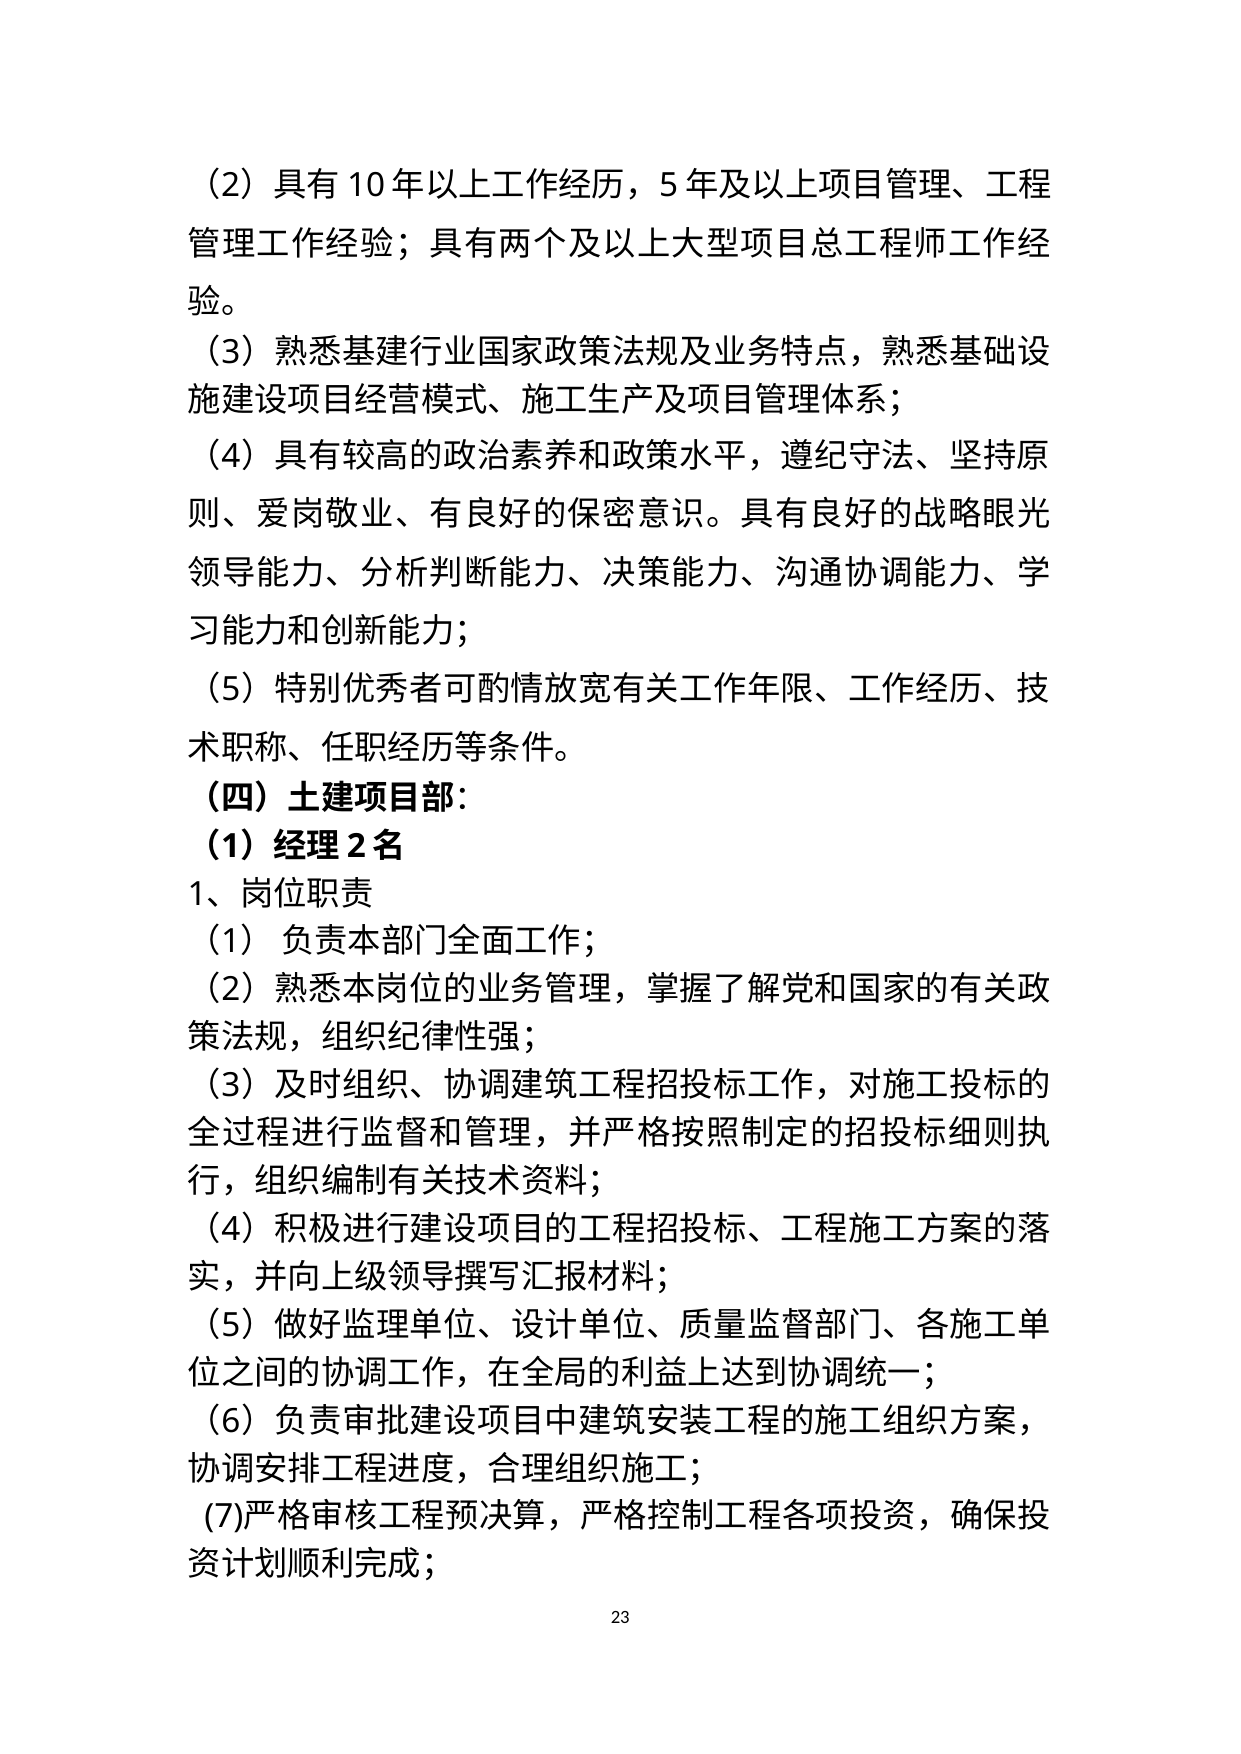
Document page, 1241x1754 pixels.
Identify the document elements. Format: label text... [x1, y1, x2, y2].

text （3）熟悉基建行业国家政策法规及业务特点，熟悉基础设施建设项目经营模式、施工生产及项目管理体系； [187, 325, 1053, 421]
text （3）及时组织、协调建筑工程招投标工作，对施工投标的全过程进行监督和管理，并严格按照制定的招投标细则执行，组织编制有关技术资料； [187, 1058, 1053, 1202]
text （5）做好监理单位、设计单位、质量监督部门、各施工单位之间的协调工作，在全局的利益上达到协调统一； [187, 1298, 1053, 1394]
text （5）特别优秀者可酌情放宽有关工作年限、工作经历、技术职称、任职经历等条件。 [187, 654, 1053, 771]
text （2）具有10年以上工作经历，5年及以上项目管理、工程管理工作经验；具有两个及以上大型项目总工程师工作经验。 [187, 150, 1053, 325]
text （6）负责审批建设项目中建筑安装工程的施工组织方案，协调安排工程进度，合理组织施工； [187, 1394, 1053, 1489]
subtitle （1）经理2名 [187, 819, 1053, 867]
text （4）积极进行建设项目的工程招投标、工程施工方案的落实，并向上级领导撰写汇报材料； [187, 1202, 1053, 1298]
text (7)严格审核工程预决算，严格控制工程各项投资，确保投资计划顺利完成； [187, 1489, 1053, 1585]
text （2）熟悉本岗位的业务管理，掌握了解党和国家的有关政策法规，组织纪律性强； [187, 962, 1053, 1058]
subtitle 1、岗位职责 [187, 867, 1053, 914]
text （4）具有较高的政治素养和政策水平，遵纪守法、坚持原则、爱岗敬业、有良好的保密意识。具有良好的战略眼光、领导能力、分析判断能力、决策能力、沟通协调能力、学习能力和创新能力； [187, 421, 1053, 654]
text （1） 负责本部门全面工作； [187, 914, 1053, 962]
subtitle （四）土建项目部： [187, 771, 1053, 819]
